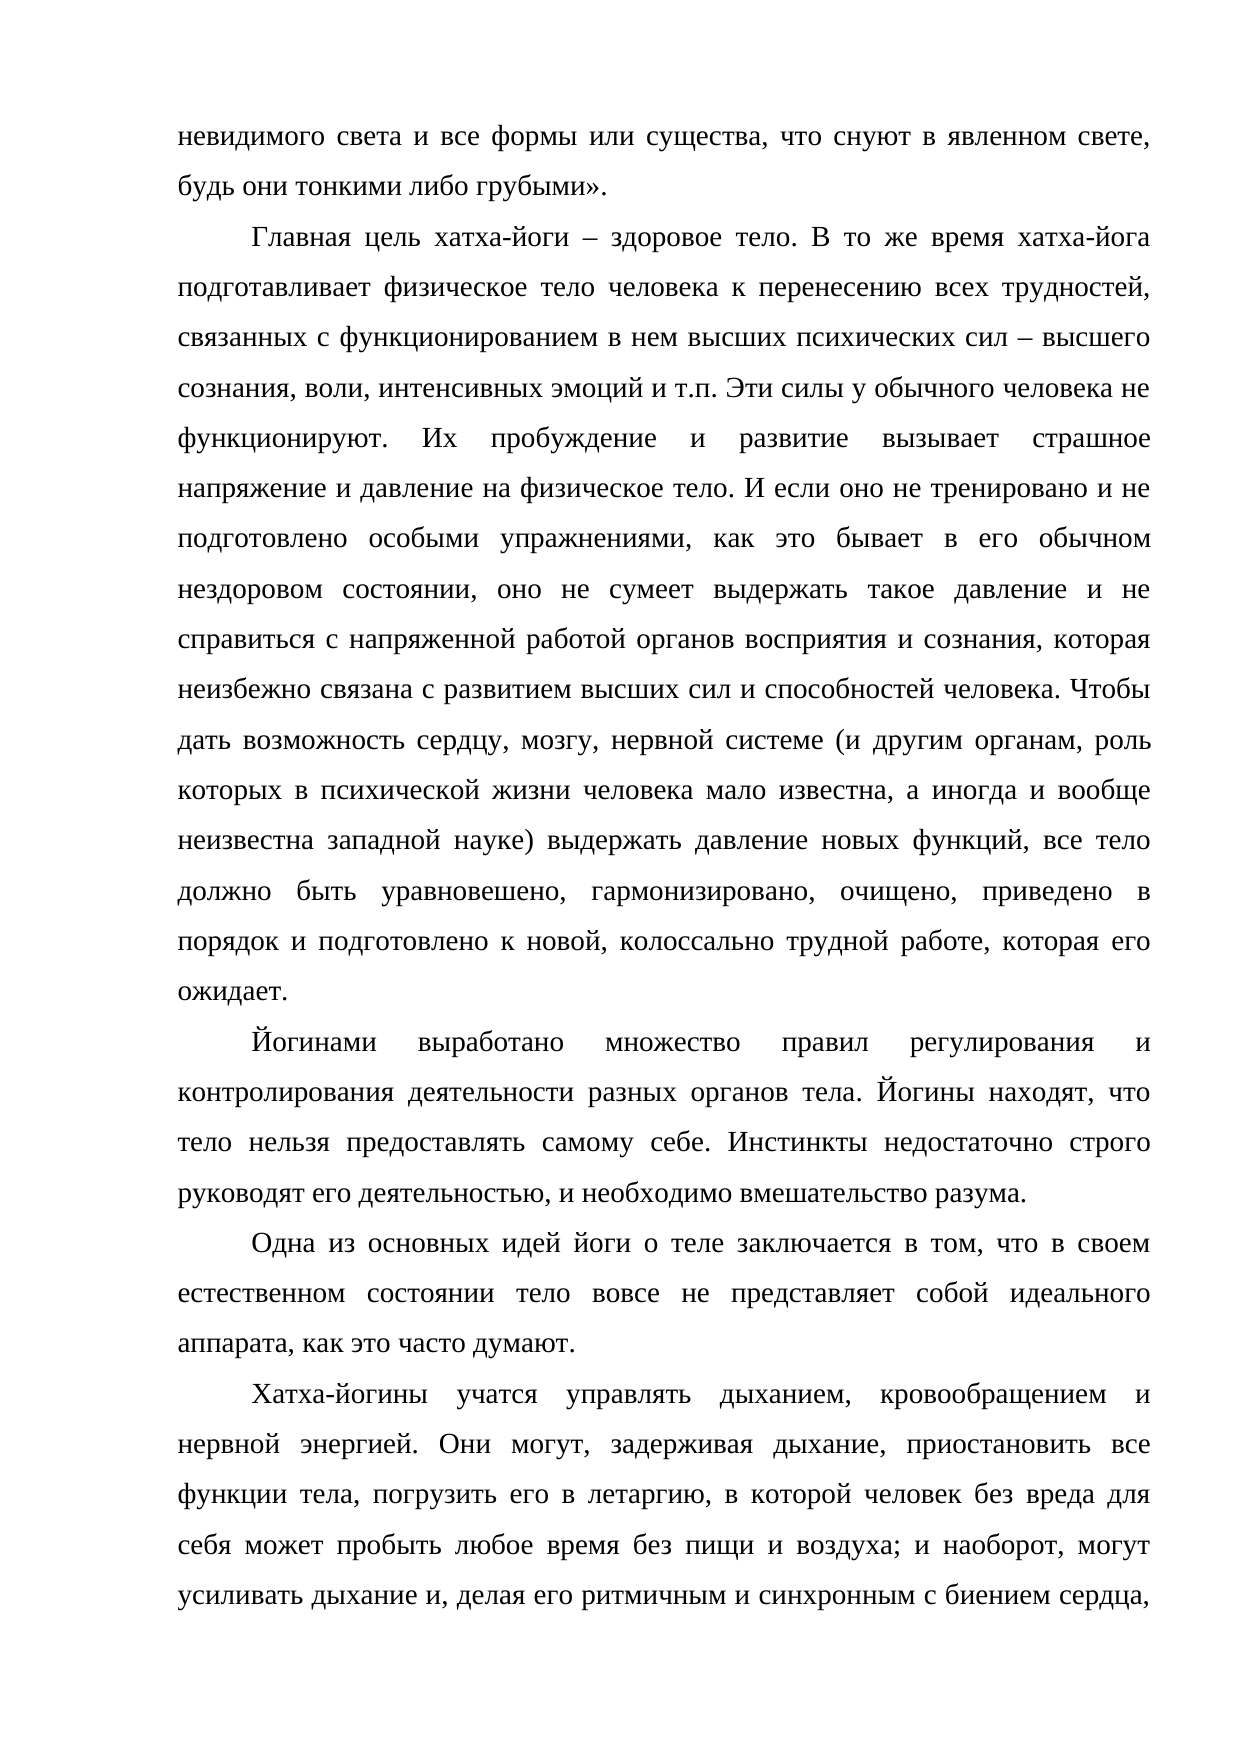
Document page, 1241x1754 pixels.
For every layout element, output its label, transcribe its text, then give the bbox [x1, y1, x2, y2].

text Йогинами выработано множество правил регулирования и контролирования деятельности разных органов тела. Йогины находят, что тело нельзя предоставлять самому себе. Инстинкты недостаточно строго руководят его деятельностью, и необходимо вмешательство разума. [177, 1024, 1152, 1208]
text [177, 118, 1152, 202]
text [177, 1376, 1152, 1611]
text Одна из основных идей йоги о теле заключается в том, что в своем естественном состоянии тело вовсе не представляет собой идеального аппарата, как это часто думают. [177, 1225, 1152, 1359]
text Главная цель хатха-йоги – здоровое тело. В то же время хатха-йога подготавливает физическое тело человека к перенесению всех трудностей, связанных с функционированием в нем высших психических сил – высшего сознания, воли, интенсивных эмоций и т.п. Эти силы у обычного человека не функционируют. Их пробуждение и развитие вызывает страшное напряжение и давление на физическое тело. И если оно не тренировано и не подготовлено особыми упражнениями, как это бывает в его обычном нездоровом состоянии, оно не сумеет выдержать такое давление и не справиться с напряженной работой органов восприятия и сознания, которая неизбежно связана с развитием высших сил и способностей человека. Чтобы дать возможность сердцу, мозгу, нервной системе (и другим органам, роль которых в психической жизни человека мало известна, а иногда и вообще неизвестна западной науке) выдержать давление новых функций, все тело должно быть уравновешено, гармонизировано, очищено, приведено в порядок и подготовлено к новой, колоссально трудной работе, которая его ожидает. [177, 219, 1152, 1007]
